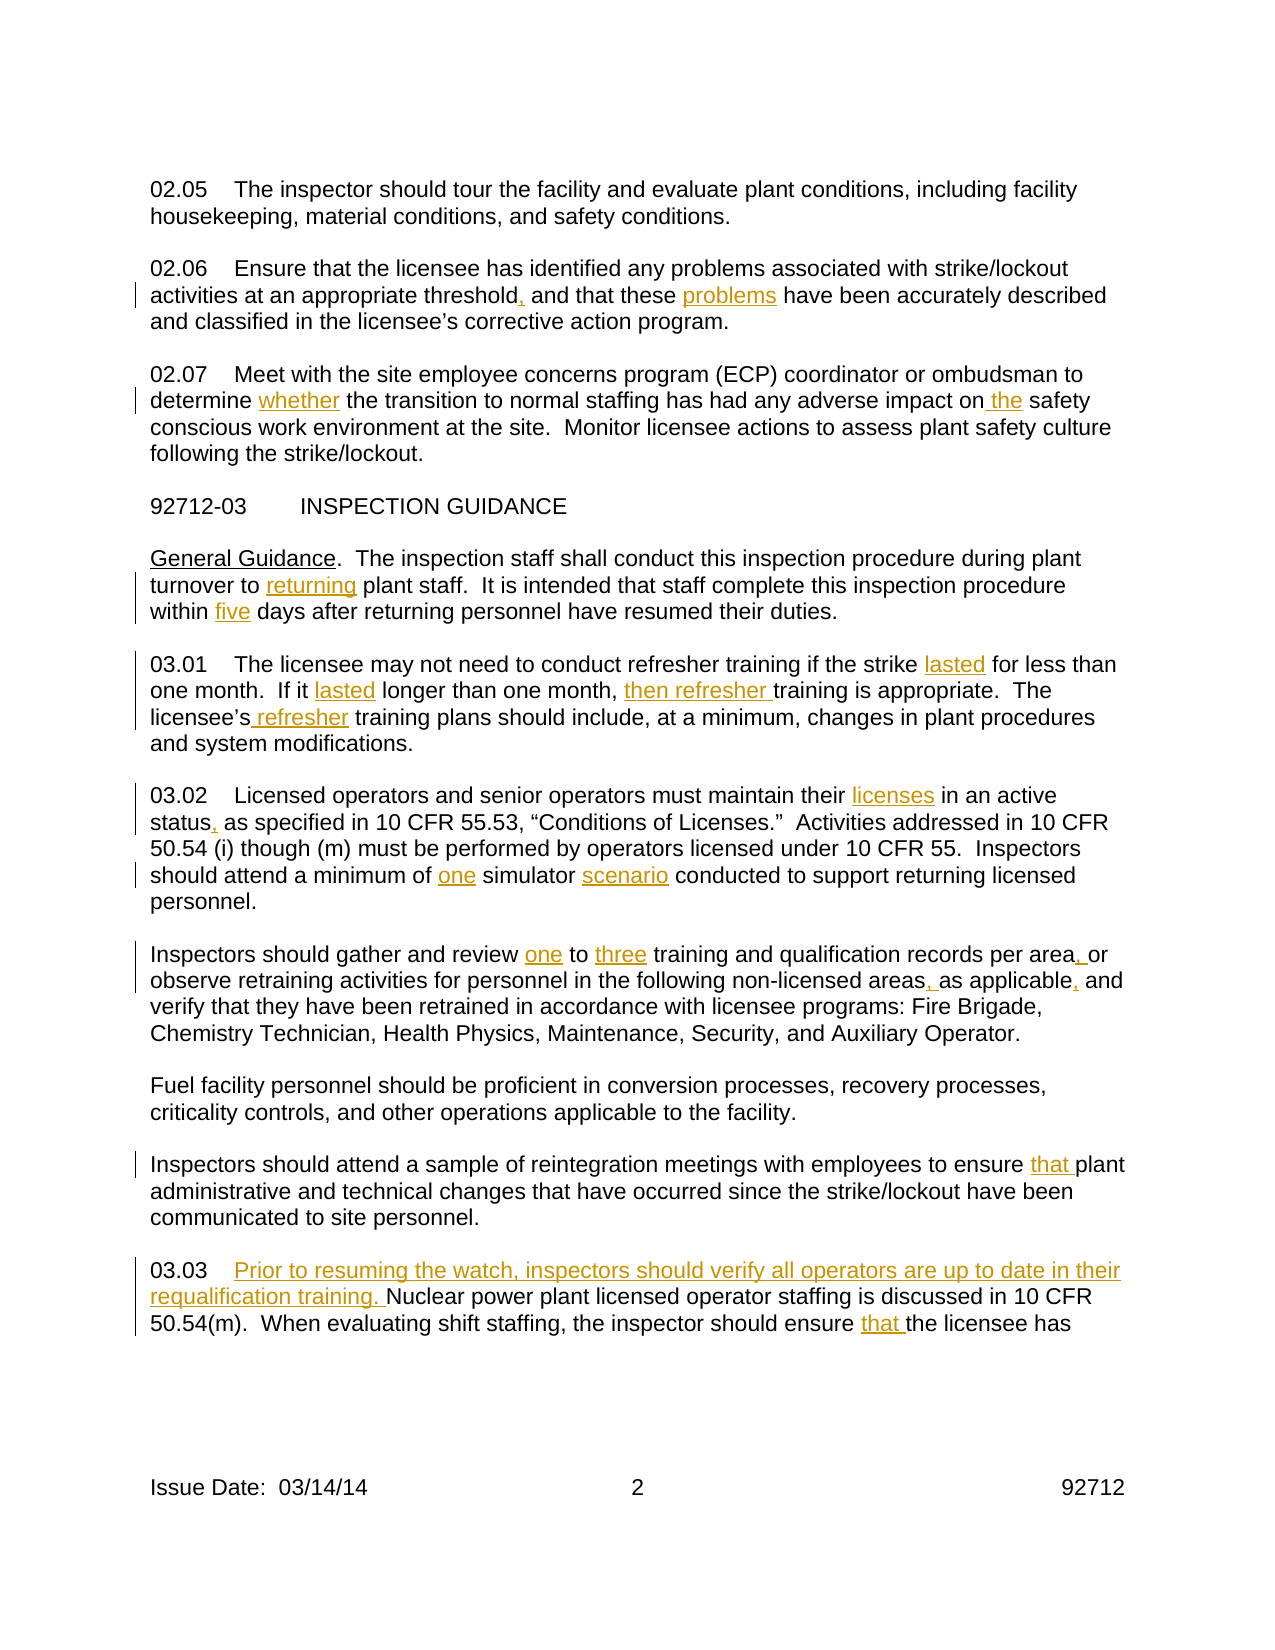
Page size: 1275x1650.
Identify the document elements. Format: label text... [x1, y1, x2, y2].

text 02.07 Meet with the site employee concerns program (ECP) coordinator or ombudsman to determine the transition to normal staffing has had any adverse impact on safety conscious work environment at the site. Monitor licensee actions to assess plant safety culture following the strike/lockout. [150, 361, 1125, 466]
text 92712-03 INSPECTION GUIDANCE [150, 493, 1125, 519]
text Inspectors should attend a sample of reintegration meetings with employees to ensure plant administrative and technical changes that have occurred since the strike/lockout have been communicated to site personnel. [150, 1151, 1125, 1231]
text 02.06 Ensure that the licensee has identified any problems associated with strike/lockout activities at an appropriate threshold and that these have been accurately described and classified in the licensee’s corrective action program. [150, 255, 1125, 334]
text Inspectors should gather and review to training and qualification records per areaor observe retraining activities for personnel in the following non-licensed areasas applicable and verify that they have been retrained in accordance with licensee programs: Fire Brigade, Chemistry Technician, Health Physics, Maintenance, Security, and Auxiliary Operator. [150, 941, 1125, 1046]
text General Guidance. The inspection staff shall conduct this inspection procedure during plant turnover to plant staff. It is intended that staff complete this inspection procedure within days after returning personnel have resumed their duties. [150, 545, 1125, 624]
text 03.01 The licensee may not need to conduct refresher training if the strike for less than one month. If it longer than one month, training is appropriate. The licensee’s training plans should include, at a minimum, changes in plant procedures and system modifications. [150, 651, 1125, 756]
text Fuel facility personnel should be proficient in conversion processes, recovery processes, criticality controls, and other operations applicable to the facility. [150, 1072, 1125, 1125]
text 03.02 Licensed operators and senior operators must maintain their in an active status as specified in 10 CFR 55.53, “Conditions of Licenses.” Activities addressed in 10 CFR 50.54 (i) though (m) must be performed by operators licensed under 10 CFR 55. Inspectors should attend a minimum of simulator conducted to support returning licensed personnel. [150, 782, 1125, 914]
text 02.05 The inspector should tour the facility and evaluate plant conditions, including facility housekeeping, material conditions, and safety conditions. [150, 176, 1125, 229]
text 03.03 Nuclear power plant licensed operator staffing is discussed in 10 CFR 50.54(m). When evaluating shift staffing, the inspector should ensure the licensee has [150, 1257, 1125, 1336]
